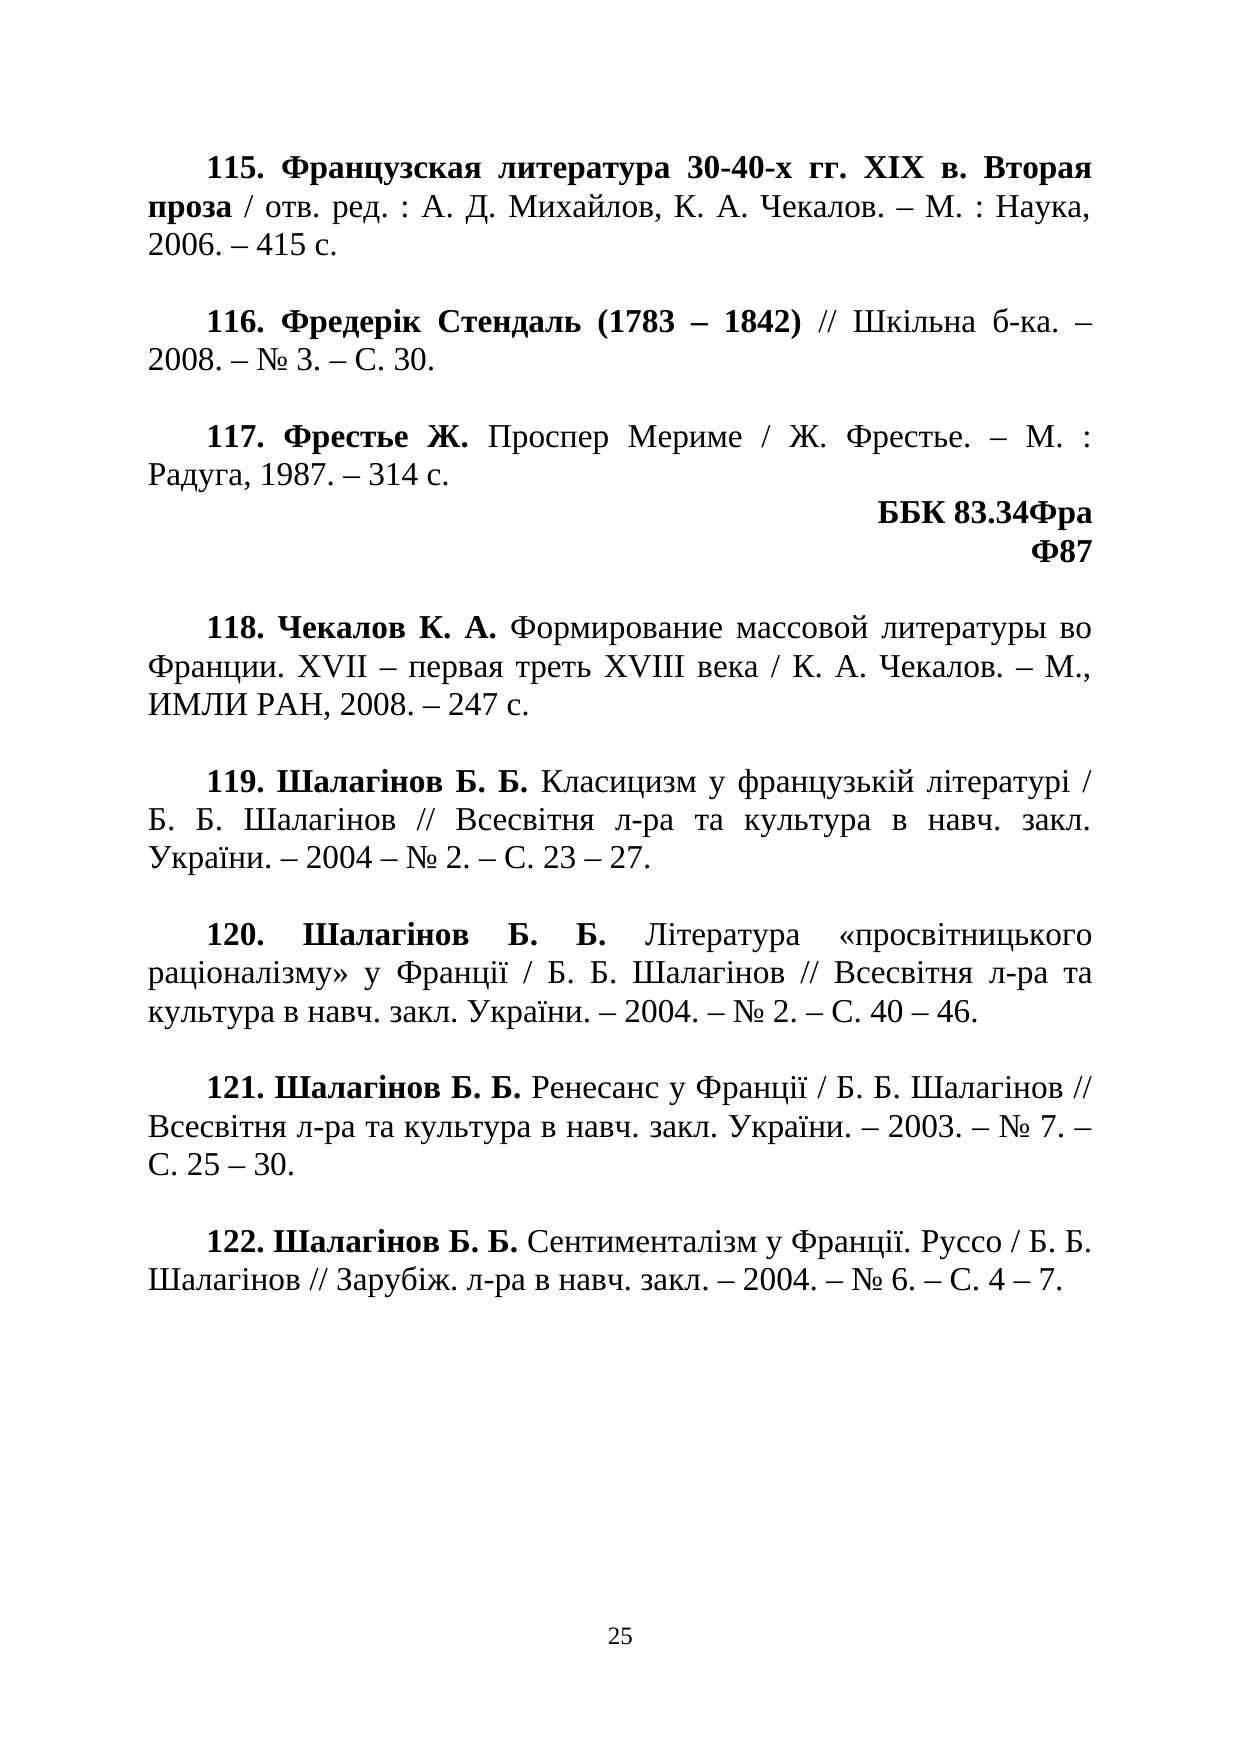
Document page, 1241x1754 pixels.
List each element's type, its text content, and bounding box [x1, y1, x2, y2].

text 115. Французская литература 30-40-х гг. XIX в. Вторая проза / отв. ред. : А. Д. Михайлов, К. А. Чекалов. – М. : Наука, 2006. – 415 с. [148, 148, 1092, 263]
text 121. Шалагінов Б. Б. Ренесанс у Франції / Б. Б. Шалагінов // Всесвітня л-ра та культура в навч. закл. України. – 2003. – № 7. – С. 25 – 30. [148, 1068, 1092, 1183]
text 116. Фредерік Стендаль (1783 – 1842) // Шкільна б-ка. – 2008. – № 3. – С. 30. [148, 301, 1092, 378]
text 122. Шалагінов Б. Б. Сентименталізм у Франції. Руссо / Б. Б. Шалагінов // Зарубіж. л-ра в навч. закл. – 2004. – № 6. – С. 4 – 7. [148, 1221, 1092, 1298]
text Ф87 [148, 531, 1092, 569]
text 119. Шалагінов Б. Б. Класицизм у французькій літературі / Б. Б. Шалагінов // Всесвітня л-ра та культура в навч. закл. України. – 2004 – № 2. – С. 23 – 27. [148, 761, 1092, 876]
text ББК 83.34Фра [148, 493, 1092, 531]
text 118. Чекалов К. А. Формирование массовой литературы во Франции. XVII – первая треть XVIII века / К. А. Чекалов. – М., ИМЛИ РАН, 2008. – 247 с. [148, 608, 1092, 723]
text 120. Шалагінов Б. Б. Література «просвітницького раціоналізму» у Франції / Б. Б. Шалагінов // Всесвітня л-ра та культура в навч. закл. України. – 2004. – № 2. – С. 40 – 46. [148, 914, 1092, 1029]
text 117. Фрестье Ж. Проспер Мериме / Ж. Фрестье. – М. : Радуга, 1987. – 314 с. [148, 416, 1092, 493]
